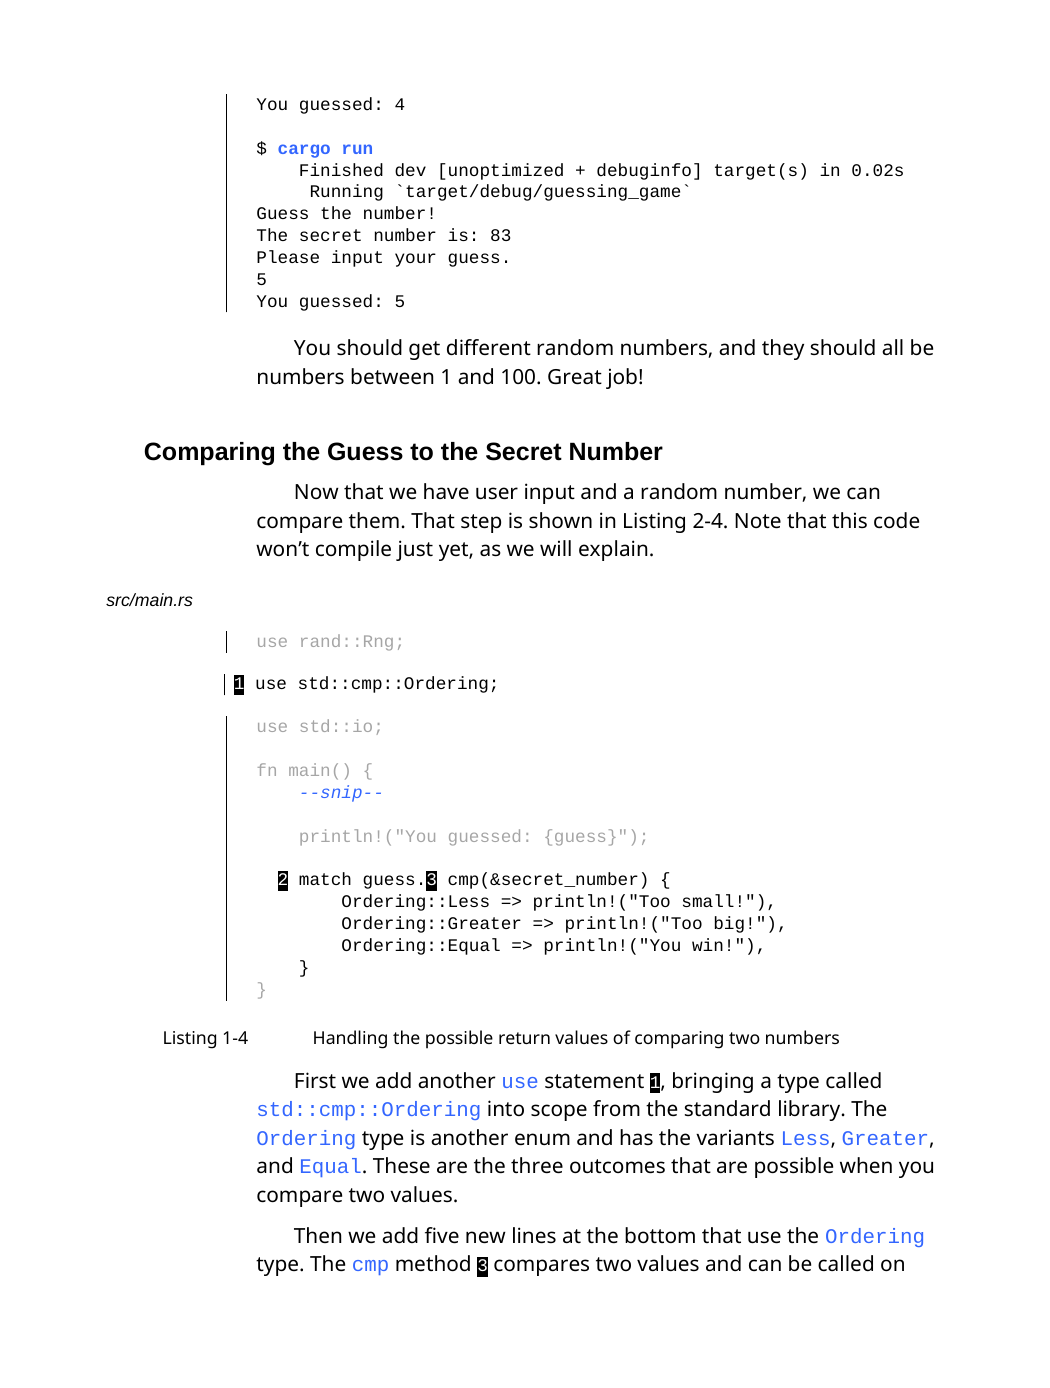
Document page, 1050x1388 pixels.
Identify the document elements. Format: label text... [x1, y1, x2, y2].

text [256, 1221, 950, 1278]
text --snip-- [227, 782, 950, 804]
text fn main() { [227, 760, 950, 782]
text Ordering::Equal => println!("You win!"), [227, 935, 950, 957]
text } [227, 979, 950, 1001]
text Ordering::Greater => println!("Too big!"), [227, 913, 950, 935]
text Comparing the Guess to the Secret Number [144, 434, 950, 465]
text } [227, 957, 950, 979]
text Guess the number! [227, 203, 950, 225]
text 5 [227, 269, 950, 291]
text use rand::Rng; [227, 631, 950, 653]
text Now that we have user input and a random number, we can compare them. That step is shown in Listing 2-4. Note that this code won’t compile just yet, as we will explain. [256, 478, 950, 563]
text println!("You guessed: {guess}"); [227, 826, 950, 847]
text First we add another use statement 1, bringing a type called std::cmp::Ordering into scope from the standard library. The Ordering type is another enum and has the variants Less, Greater, and Equal. These are the three outcomes that are possible when you compare two values. [256, 1066, 950, 1208]
text src/main.rs [106, 588, 950, 610]
list Handling the possible return values of comparing two numbers [162, 1026, 950, 1050]
text The secret number is: 83 [227, 225, 950, 247]
text You should get different random numbers, and they should all be numbers between 1 and 100. Great job! [256, 333, 950, 390]
text Please input your guess. [227, 247, 950, 269]
text 1 use std::cmp::Ordering; [224, 673, 950, 695]
text 2 match guess.3 cmp(&secret_number) { [227, 869, 950, 891]
text use std::io; [227, 716, 950, 738]
text You guessed: 4 [227, 94, 950, 116]
text Ordering::Less => println!("Too small!"), [227, 891, 950, 913]
text Running `target/debug/guessing_game` [227, 181, 950, 203]
text Finished dev [unoptimized + debuginfo] target(s) in 0.02s [227, 159, 950, 181]
text $ cargo run [227, 137, 950, 159]
text You guessed: 5 [227, 291, 950, 312]
